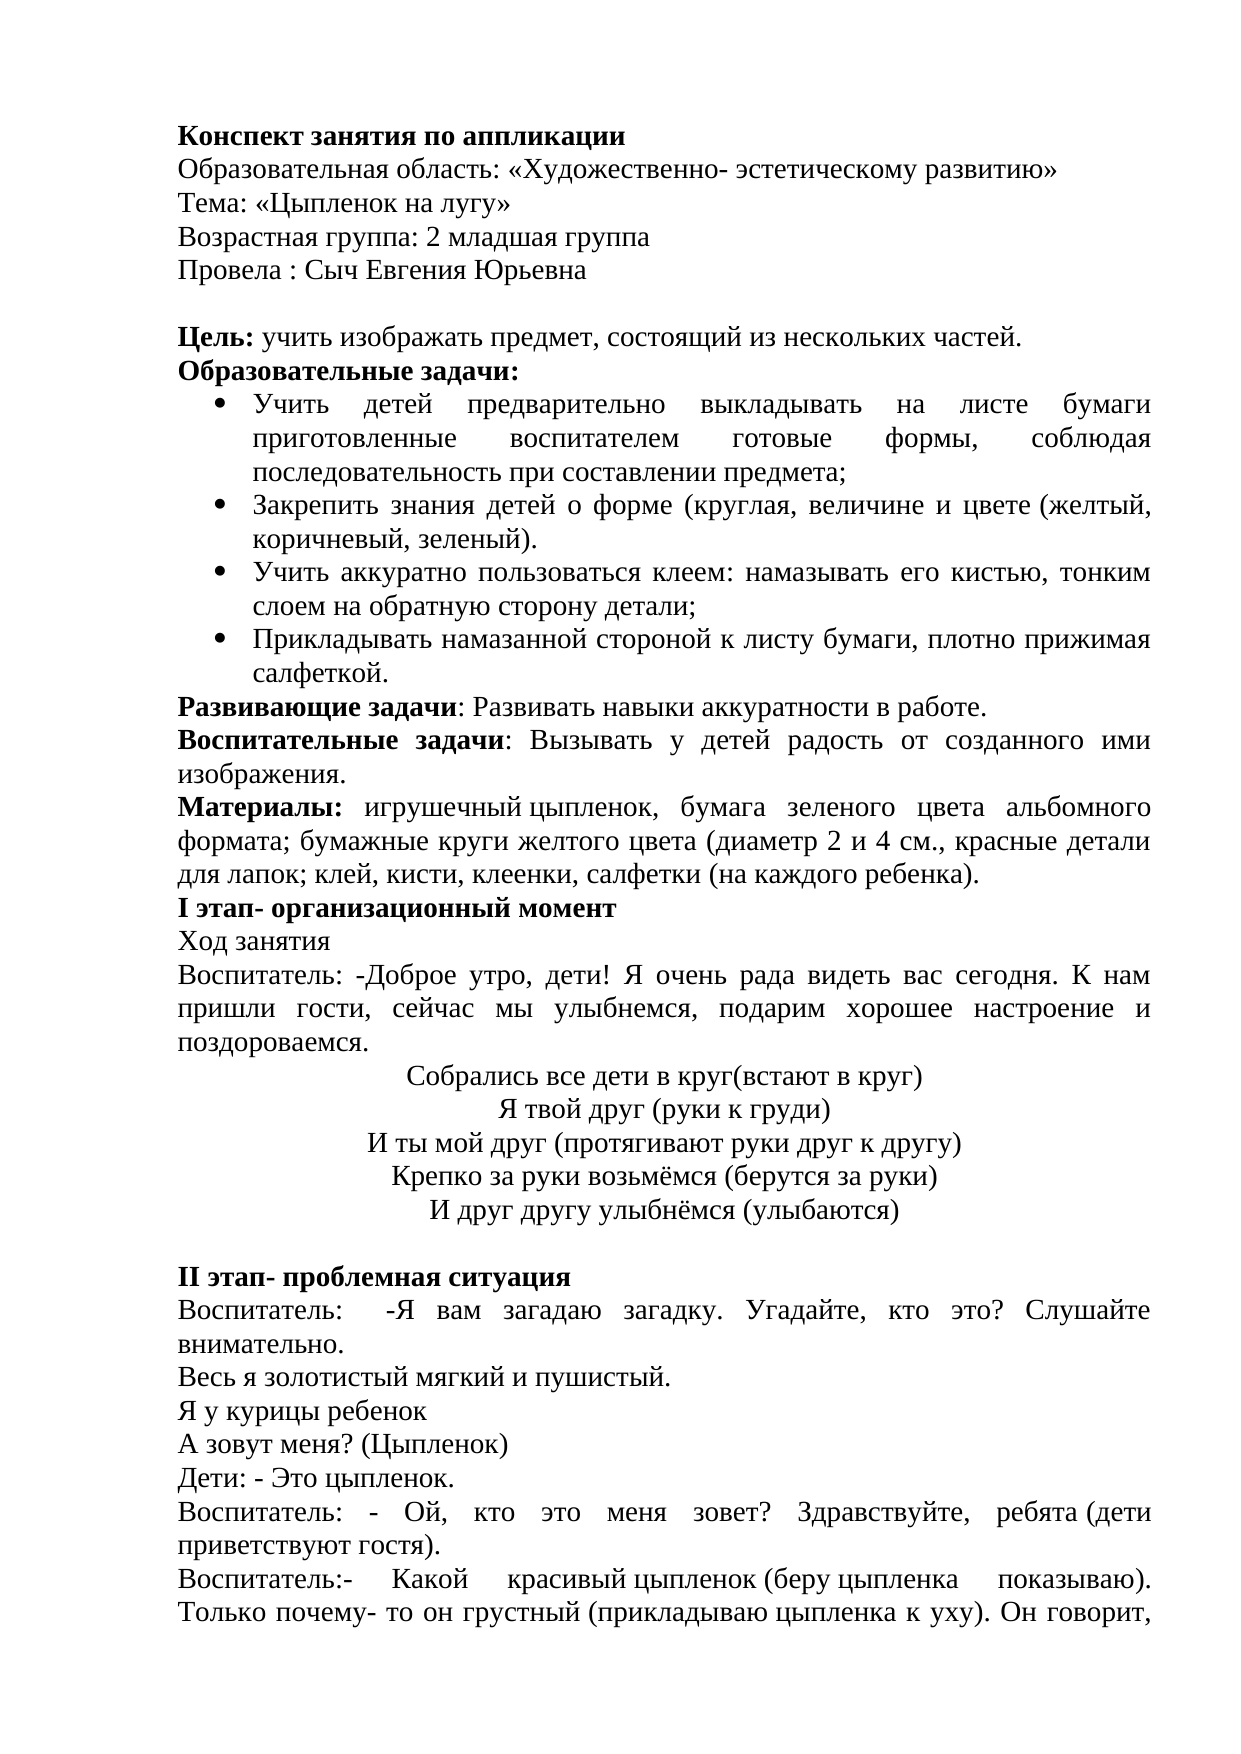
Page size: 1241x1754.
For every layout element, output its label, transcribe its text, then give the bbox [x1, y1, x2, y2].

text Развивающие задачи: Развивать навыки аккуратности в работе. [177, 689, 1152, 722]
text Возрастная группа: 2 младшая группа [177, 219, 1152, 252]
text Воспитатель: - Ой, кто это меня зовет? Здравствуйте, ребята (дети приветствуют гостя). [177, 1494, 1152, 1561]
list Учить детей предварительно выкладывать на листе бумаги приготовленные воспитателем готовые формы, соблюдая последовательность при составлении предмета; [215, 386, 1152, 487]
text Ход занятия [177, 923, 1152, 957]
list Прикладывать намазанной стороной к листу бумаги, плотно прижимая салфеткой. [215, 622, 1152, 689]
text Цель: учить изображать предмет, состоящий из нескольких частей. [177, 319, 1152, 353]
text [177, 1561, 1152, 1628]
text Материалы: игрушечный цыпленок, бумага зеленого цвета альбомного формата; бумажные круги желтого цвета (диаметр 2 и 4 см., красные детали для лапок; клей, кисти, клеенки, салфетки (на каждого ребенка). [177, 789, 1152, 890]
text Дети: - Это цыпленок. [177, 1460, 1152, 1494]
text Собрались все дети в круг(встают в круг) [177, 1058, 1152, 1091]
text Весь я золотистый мягкий и пушистый. [177, 1359, 1152, 1393]
text II этап- проблемная ситуация [177, 1259, 1152, 1292]
text Конспект занятия по аппликации [177, 118, 1152, 152]
text И ты мой друг (протягивают руки друг к другу) [177, 1125, 1152, 1158]
text Я у курицы ребенок [177, 1393, 1152, 1427]
text Воспитательные задачи: Вызывать у детей радость от созданного ими изображения. [177, 722, 1152, 789]
text Я твой друг (руки к груди) [177, 1091, 1152, 1125]
list Учить аккуратно пользоваться клеем: намазывать его кистью, тонким слоем на обратную сторону детали; [215, 554, 1152, 622]
text Образовательные задачи: [177, 353, 1152, 386]
text Провела : Сыч Евгения Юрьевна [177, 252, 1152, 286]
text Образовательная область: «Художественно- эстетическому развитию» [177, 152, 1152, 185]
text И друг другу улыбнёмся (улыбаются) [177, 1192, 1152, 1225]
list Закрепить знания детей о форме (круглая, величине и цвете (желтый, коричневый, зеленый). [215, 487, 1152, 554]
text Тема: «Цыпленок на лугу» [177, 185, 1152, 219]
text Крепко за руки возьмёмся (берутся за руки) [177, 1158, 1152, 1192]
text I этап- организационный момент [177, 890, 1152, 923]
text Воспитатель: -Я вам загадаю загадку. Угадайте, кто это? Слушайте внимательно. [177, 1292, 1152, 1359]
text Воспитатель: -Доброе утро, дети! Я очень рада видеть вас сегодня. К нам пришли гости, сейчас мы улыбнемся, подарим хорошее настроение и поздороваемся. [177, 957, 1152, 1058]
text А зовут меня? (Цыпленок) [177, 1427, 1152, 1460]
